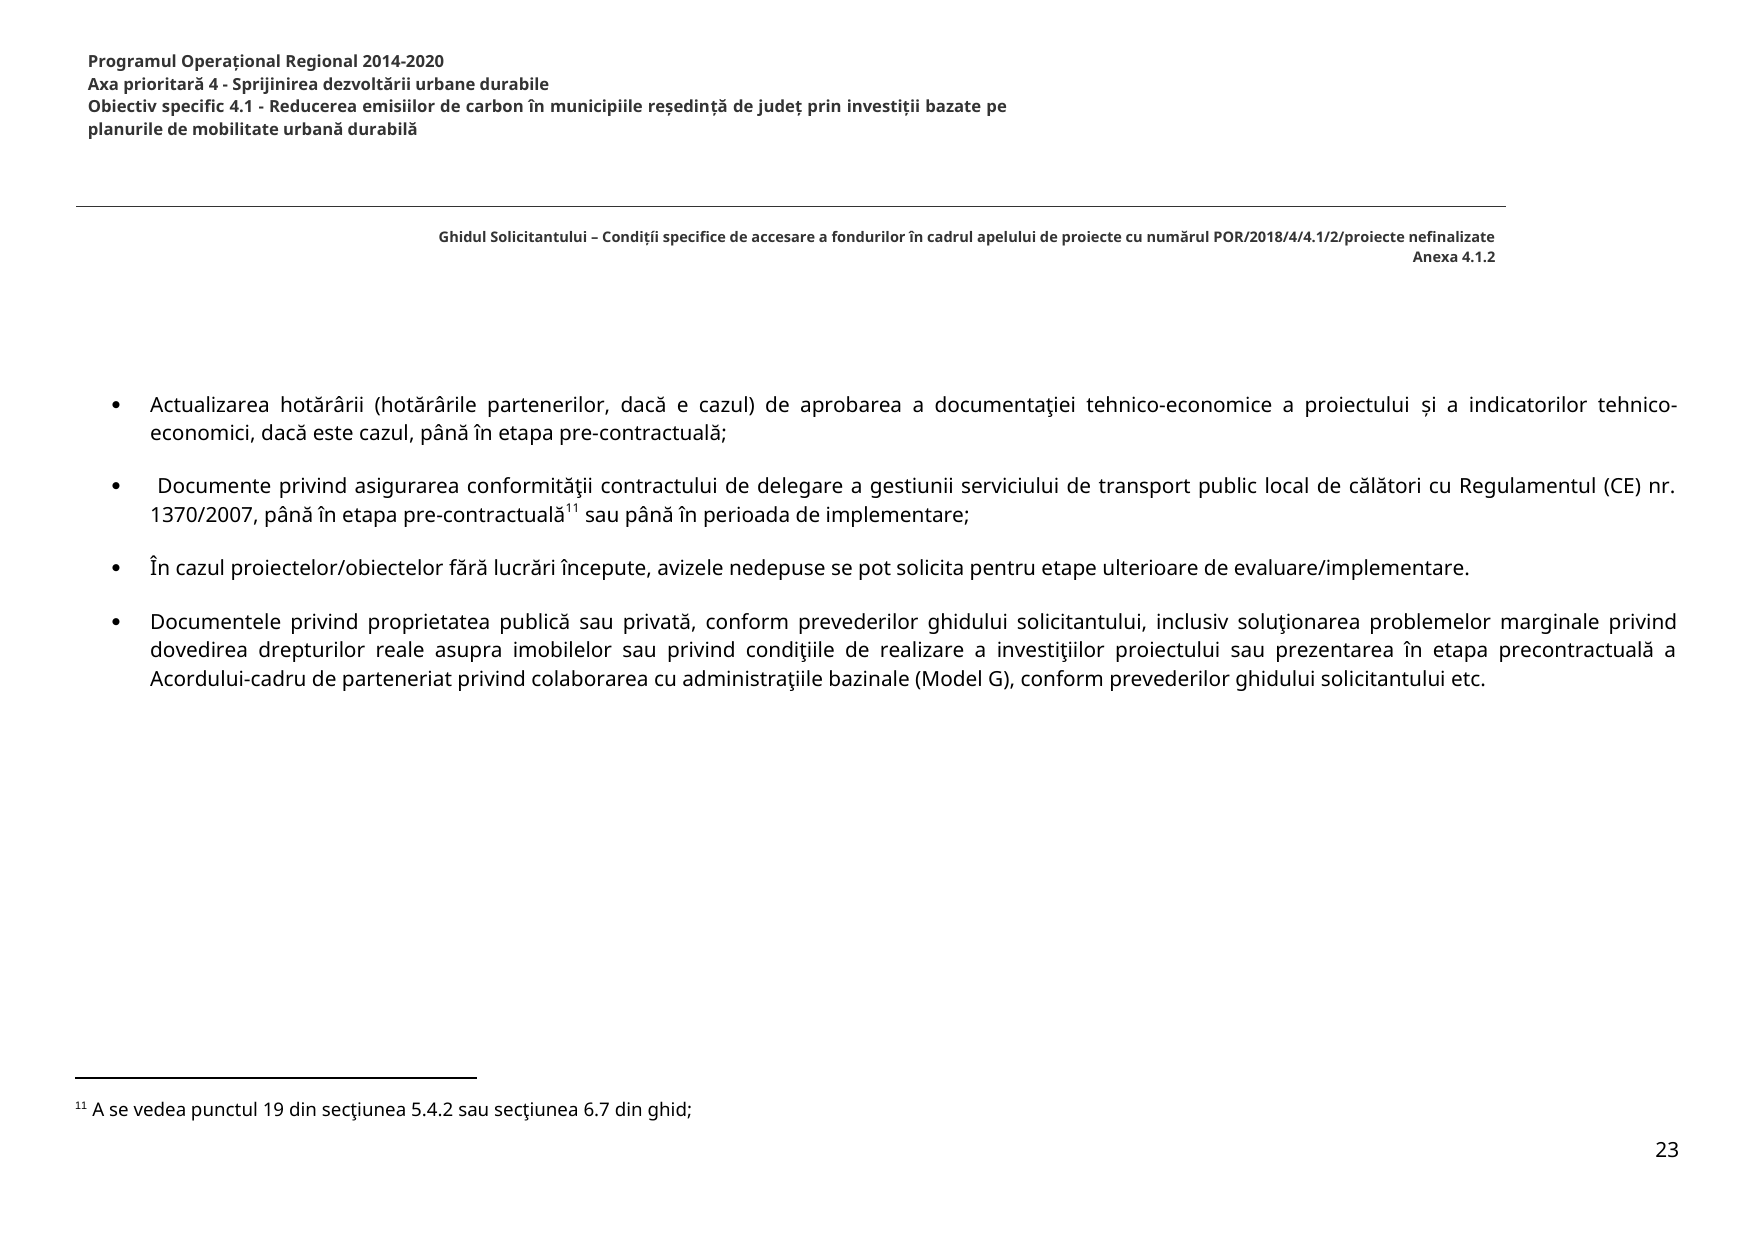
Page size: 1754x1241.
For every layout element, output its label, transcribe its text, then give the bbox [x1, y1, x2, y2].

list Actualizarea hotărârii (hotărârile partenerilor, dacă e cazul) de aprobarea a documentaţiei tehnico-economice a proiectului și a indicatorilor tehnico-economici, dacă este cazul, până în etapa pre-contractuală; [112, 390, 1679, 447]
list Documentele privind proprietatea publică sau privată, conform prevederilor ghidului solicitantului, inclusiv soluţionarea problemelor marginale privind dovedirea drepturilor reale asupra imobilelor sau privind condiţiile de realizare a investiţiilor proiectului sau prezentarea în etapa precontractuală a Acordului-cadru de parteneriat privind colaborarea cu administraţiile bazinale (Model G), conform prevederilor ghidului solicitantului etc. [112, 607, 1679, 692]
list Documente privind asigurarea conformităţii contractului de delegare a gestiunii serviciului de transport public local de călători cu Regulamentul (CE) nr. 1370/2007, până în etapa pre-contractuală sau până în perioada de implementare; [112, 472, 1679, 528]
list În cazul proiectelor/obiectelor fără lucrări începute, avizele nedepuse se pot solicita pentru etape ulterioare de evaluare/implementare. [112, 553, 1679, 582]
